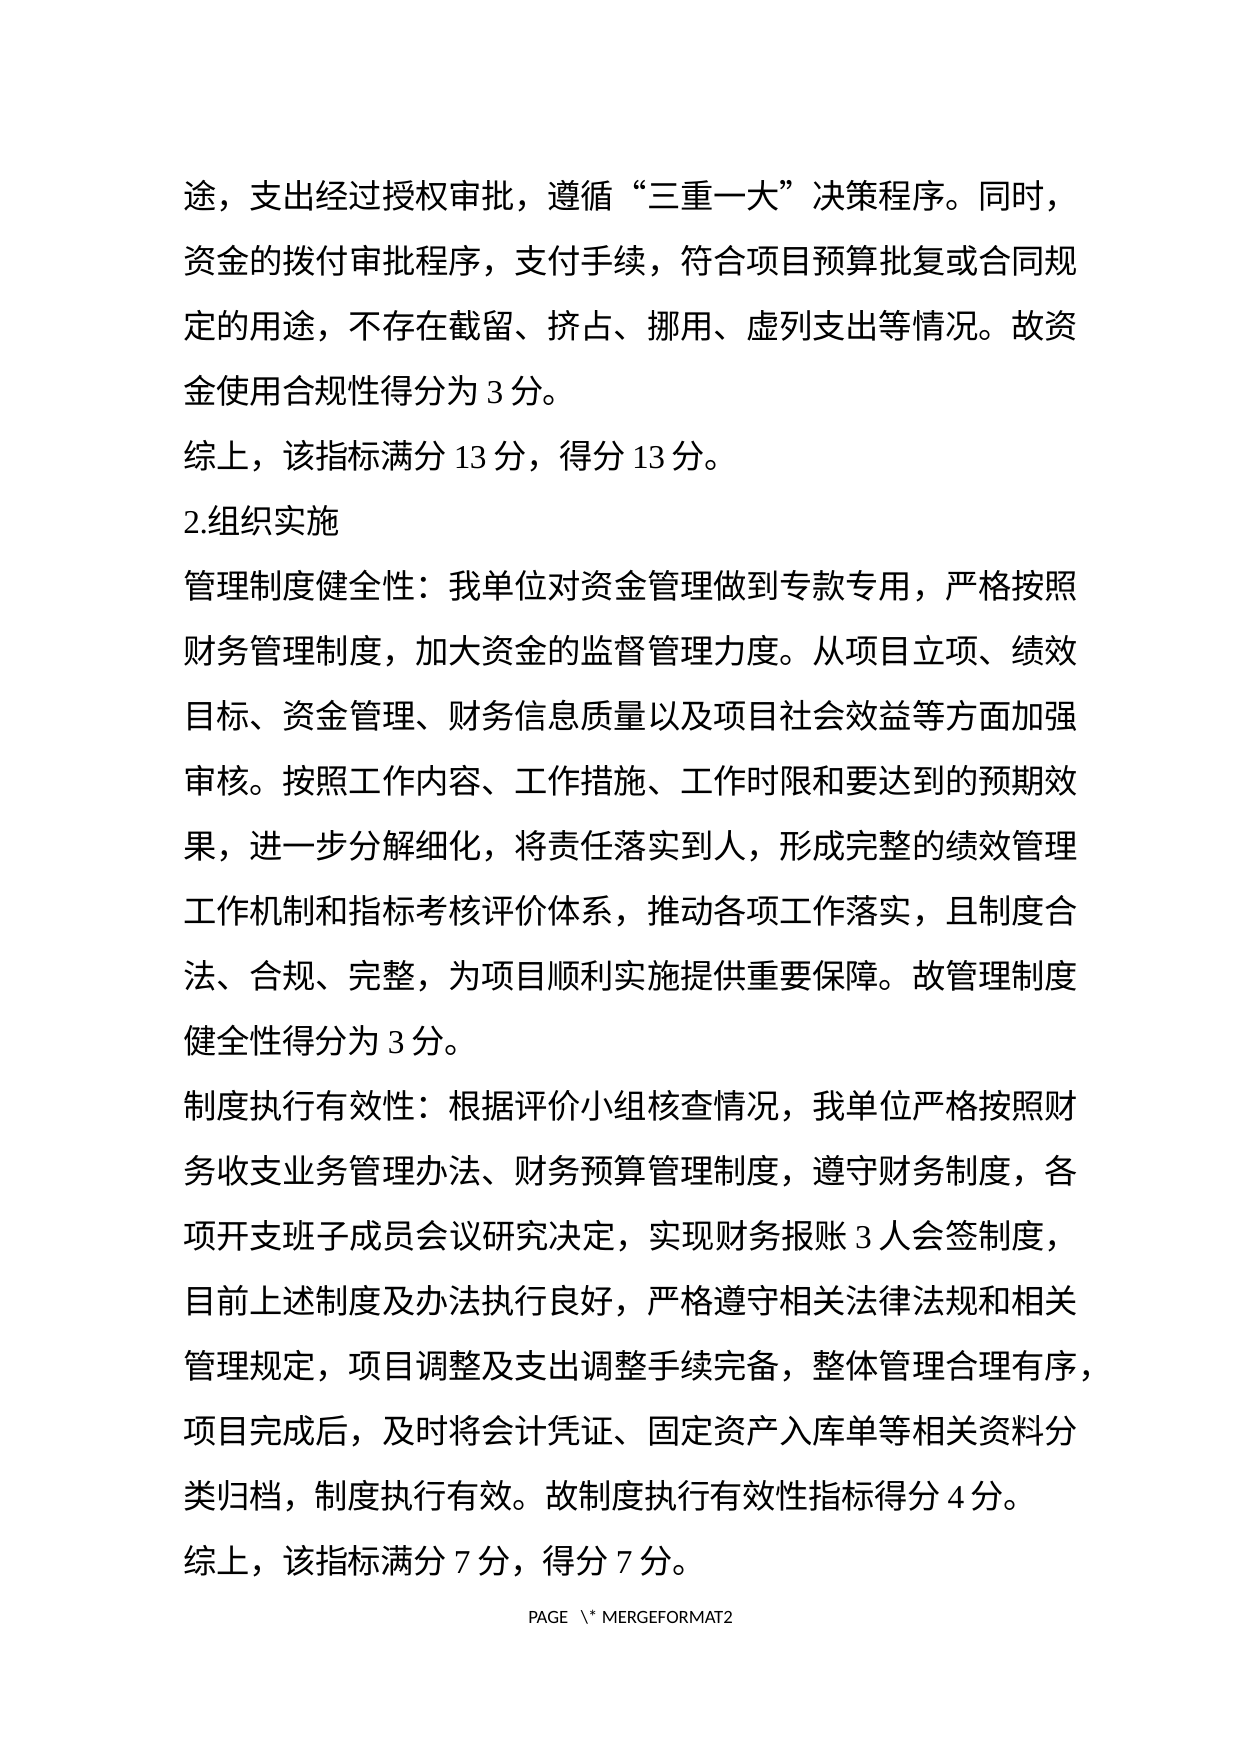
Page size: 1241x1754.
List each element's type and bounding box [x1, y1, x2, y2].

text [183, 162, 1078, 1592]
